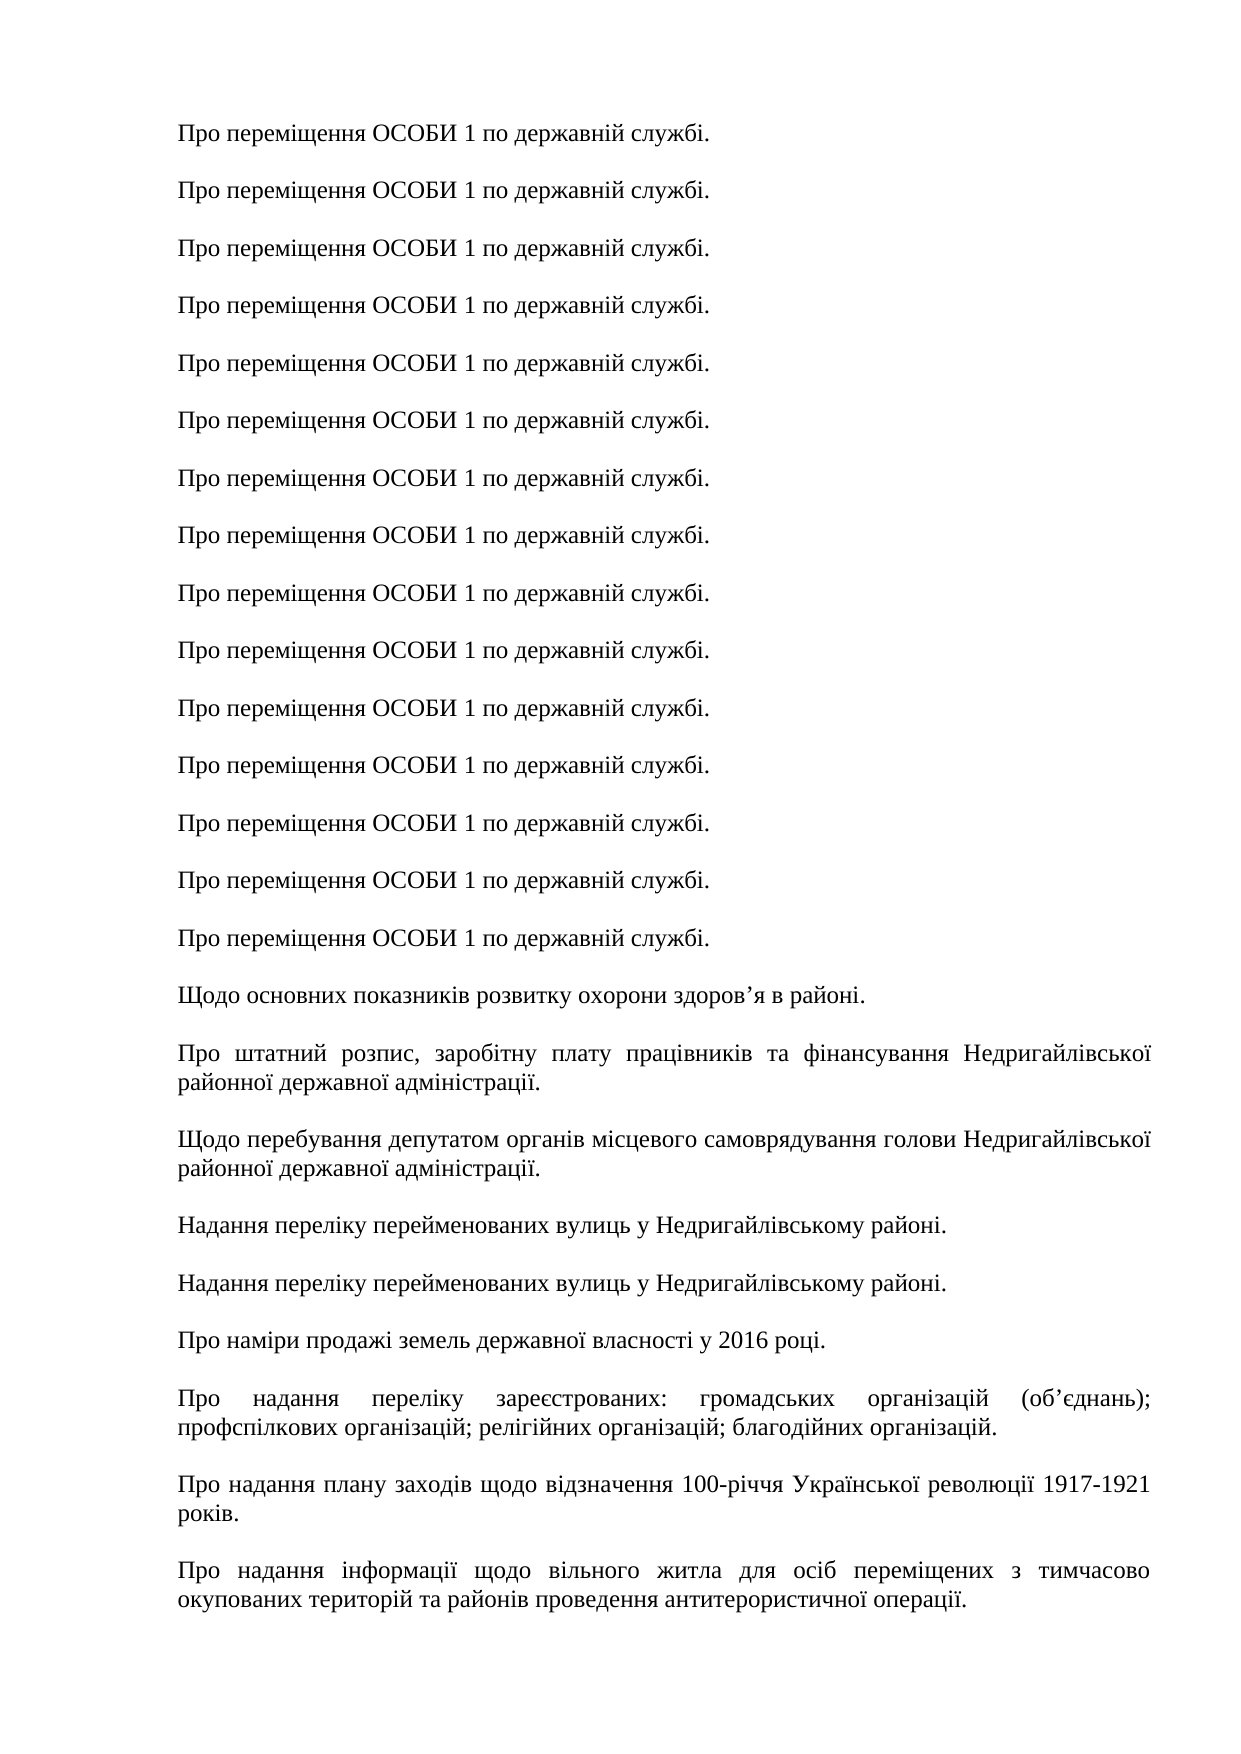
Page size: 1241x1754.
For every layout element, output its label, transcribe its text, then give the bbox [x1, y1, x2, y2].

text Про надання плану заходів щодо відзначення 100-річчя Української революції 1917-1921 років. [177, 1469, 1152, 1527]
text Про переміщення ОСОБИ 1 по державній службі. [177, 693, 1152, 722]
text Про надання інформації щодо вільного житла для осіб переміщених з тимчасово окупованих територій та районів проведення антитерористичної операції. [177, 1556, 1152, 1613]
text Про переміщення ОСОБИ 1 по державній службі. [177, 578, 1152, 607]
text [177, 291, 1152, 319]
text Про надання переліку зареєстрованих: громадських організацій (об’єднань); профспілкових організацій; релігійних організацій; благодійних організацій. [177, 1383, 1152, 1441]
text Про переміщення ОСОБИ 1 по державній службі. [177, 923, 1152, 952]
text Про переміщення ОСОБИ 1 по державній службі. [177, 348, 1152, 377]
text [177, 176, 1152, 204]
text Про переміщення ОСОБИ 1 по державній службі. [177, 751, 1152, 779]
text Про штатний розпис, заробітну плату працівників та фінансування Недригайлівської районної державної адміністрації. [177, 1038, 1152, 1096]
text Про переміщення ОСОБИ 1 по державній службі. [177, 406, 1152, 434]
text Про переміщення ОСОБИ 1 по державній службі. [177, 866, 1152, 894]
text Про переміщення ОСОБИ 1 по державній службі. [177, 636, 1152, 664]
text Про переміщення ОСОБИ 1 по державній службі. [177, 808, 1152, 837]
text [177, 233, 1152, 262]
text Про наміри продажі земель державної власності у 2016 році. [177, 1326, 1152, 1354]
text Щодо основних показників розвитку охорони здоров’я в районі. [177, 981, 1152, 1009]
text Щодо перебування депутатом органів місцевого самоврядування голови Недригайлівської районної державної адміністрації. [177, 1124, 1152, 1182]
text Надання переліку перейменованих вулиць у Недригайлівському районі. [177, 1268, 1152, 1297]
text Про переміщення ОСОБИ 1 по державній службі. [177, 521, 1152, 549]
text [177, 118, 1152, 147]
text Про переміщення ОСОБИ 1 по державній службі. [177, 463, 1152, 492]
text Надання переліку перейменованих вулиць у Недригайлівському районі. [177, 1211, 1152, 1239]
